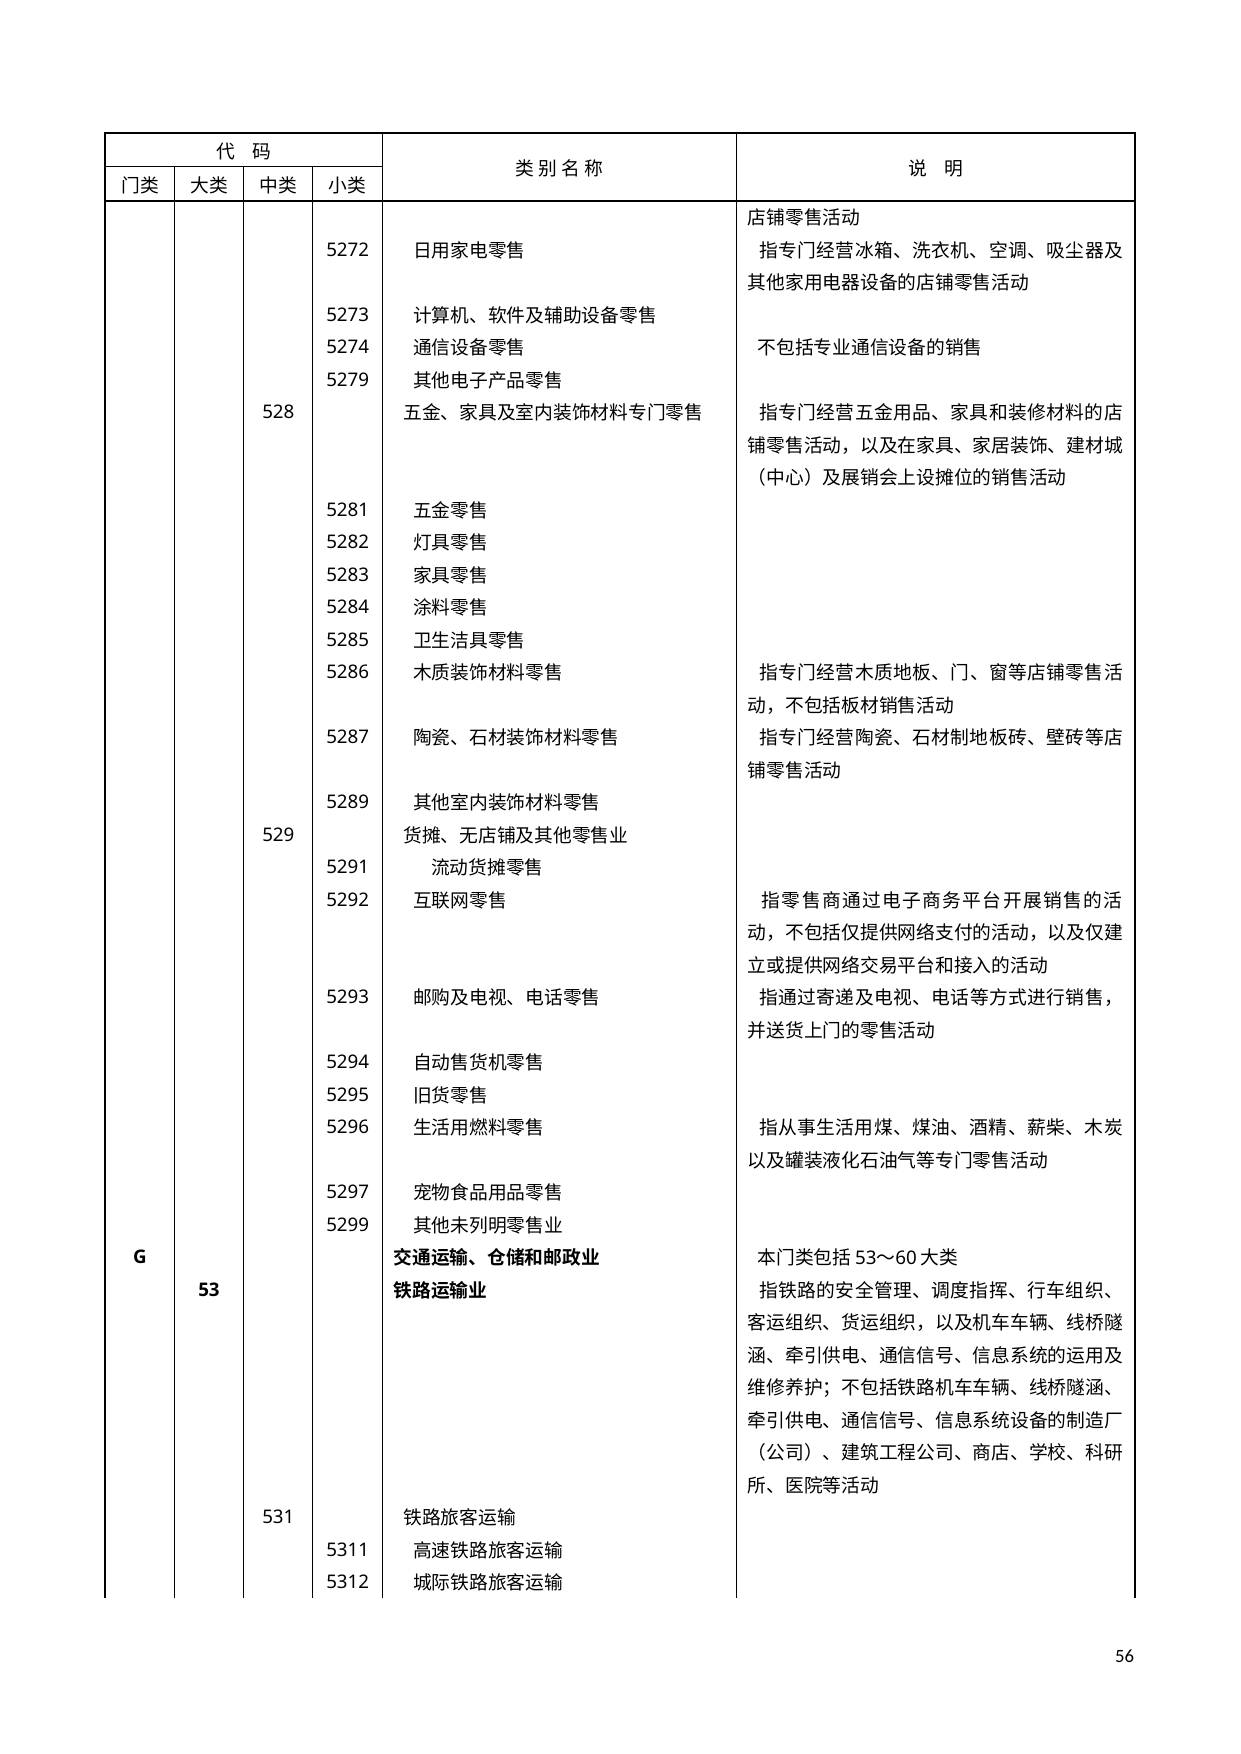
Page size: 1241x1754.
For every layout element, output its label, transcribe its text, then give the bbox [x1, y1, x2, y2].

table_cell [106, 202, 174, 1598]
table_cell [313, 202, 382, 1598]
table_header 代 码 [106, 134, 382, 166]
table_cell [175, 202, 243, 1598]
table_header 说 明 [737, 134, 1134, 200]
table_header 类 别 名 称 [383, 134, 736, 200]
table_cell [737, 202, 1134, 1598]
table_cell 小类 [313, 167, 382, 200]
table_cell 中类 [244, 167, 312, 200]
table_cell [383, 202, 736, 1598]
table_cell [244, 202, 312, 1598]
table_cell 大类 [175, 167, 243, 200]
table_cell 门类 [106, 167, 174, 200]
